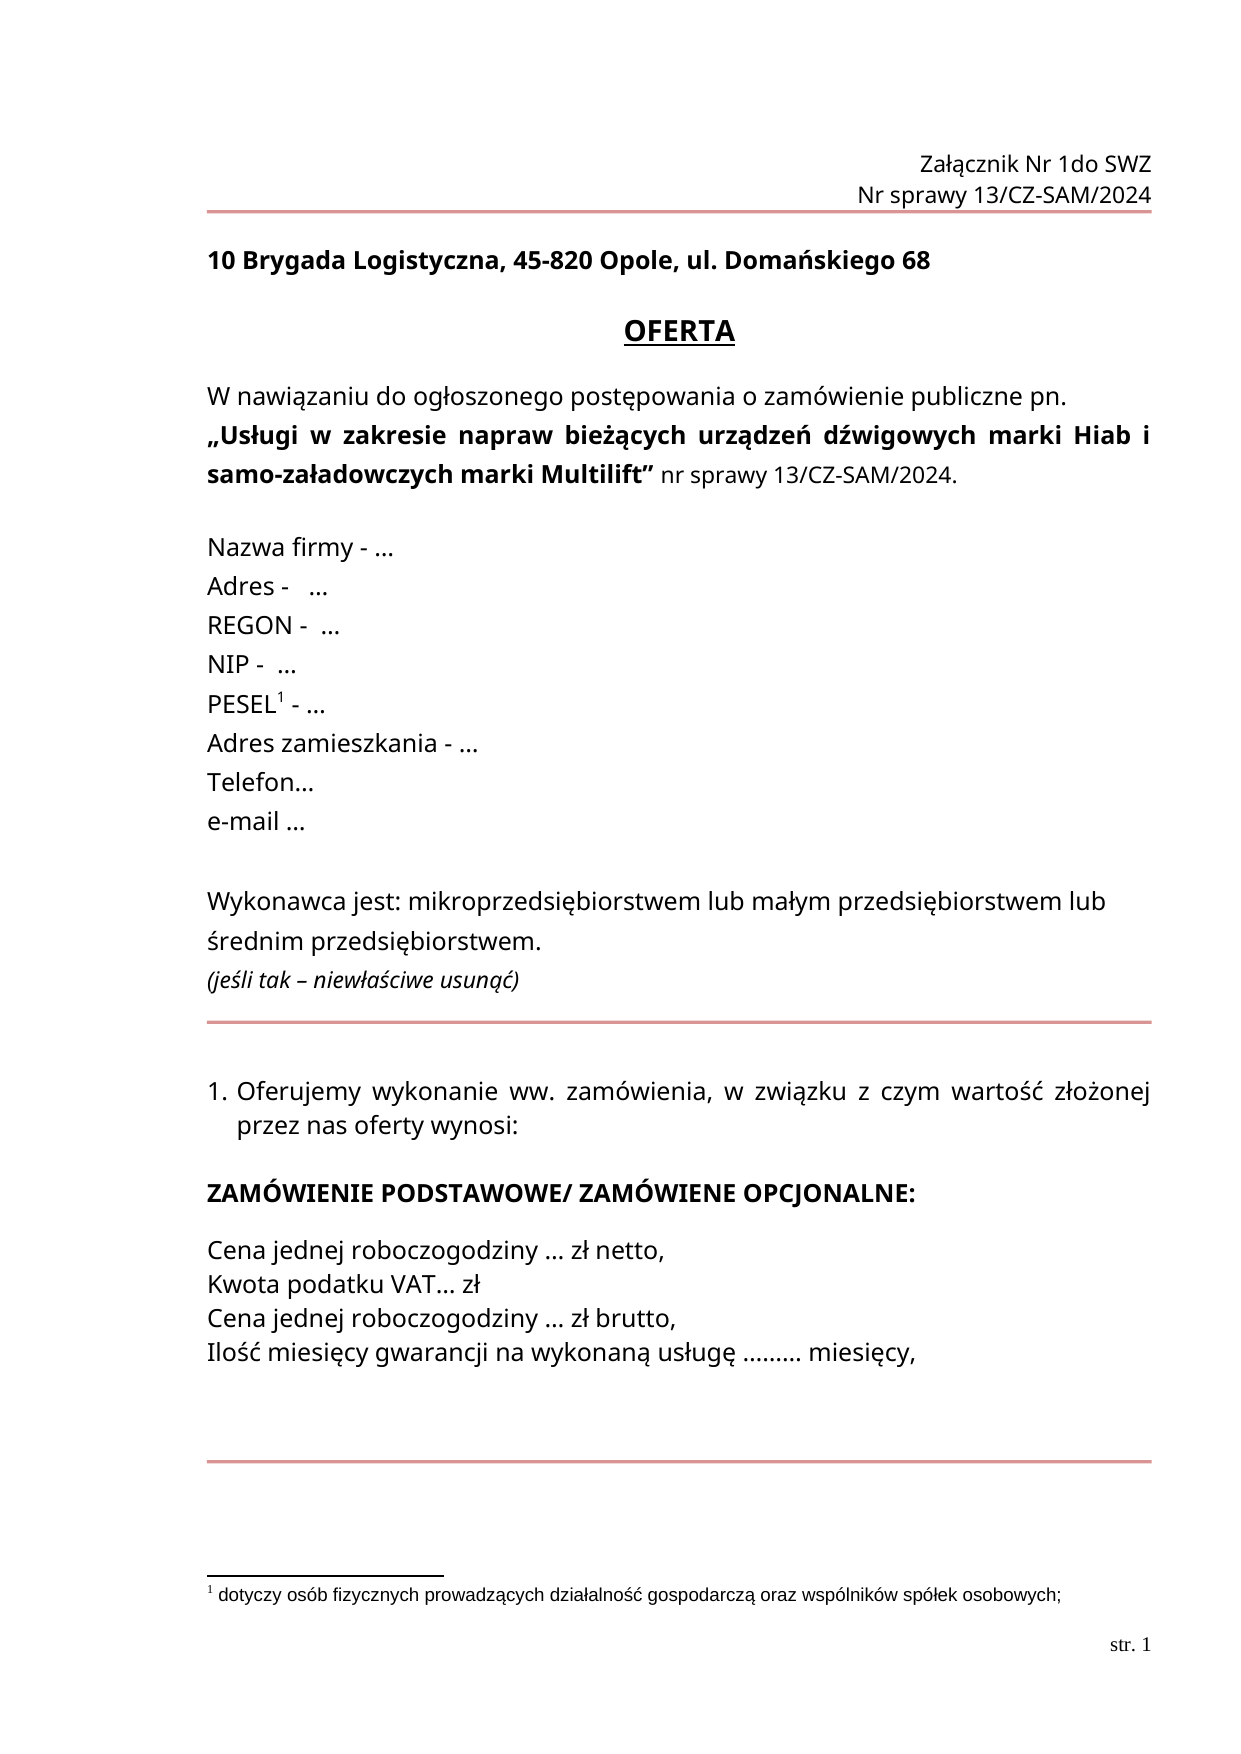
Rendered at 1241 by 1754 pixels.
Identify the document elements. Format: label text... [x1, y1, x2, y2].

text Wykonawca jest: mikroprzedsiębiorstwem lub małym przedsiębiorstwem lub [207, 883, 1152, 917]
text e-mail … [207, 804, 1152, 838]
text 10 Brygada Logistyczna, 45-820 Opole, ul. Domańskiego 68 [207, 242, 1152, 276]
list Oferujemy wykonanie ww. zamówienia, w związku z czym wartość złożonej przez nas oferty wynosi: [207, 1074, 1152, 1142]
text Załącznik Nr 1do SWZ [207, 148, 1152, 179]
text OFERTA [207, 310, 1152, 350]
text NIP - … [207, 647, 1152, 681]
text Adres - … [207, 569, 1152, 603]
text Ilość miesięcy gwarancji na wykonaną usługę ……… miesięcy, [207, 1335, 1152, 1369]
text Nr sprawy 13/CZ-SAM/2024 [207, 179, 1152, 210]
text (jeśli tak – niewłaściwe usunąć) [207, 964, 1152, 995]
text ZAMÓWIENIE PODSTAWOWE/ ZAMÓWIENE OPCJONALNE: [207, 1176, 1152, 1210]
text Cena jednej roboczogodziny … zł netto, [207, 1233, 1152, 1267]
text Kwota podatku VAT… zł [207, 1267, 1152, 1301]
text REGON - … [207, 608, 1152, 642]
text Nazwa firmy - … [207, 530, 1152, 564]
text „Usługi w zakresie napraw bieżących urządzeń dźwigowych marki Hiab i samo-załadowczych marki Multilift” nr sprawy 13/CZ-SAM/2024. [207, 417, 1152, 491]
text W nawiązaniu do ogłoszonego postępowania o zamówienie publiczne pn. [207, 378, 1152, 412]
text Adres zamieszkania - … [207, 726, 1152, 759]
text średnim przedsiębiorstwem. [207, 924, 1152, 958]
text Cena jednej roboczogodziny … zł brutto, [207, 1301, 1152, 1335]
text PESEL - … [207, 686, 1152, 720]
text Telefon… [207, 765, 1152, 799]
